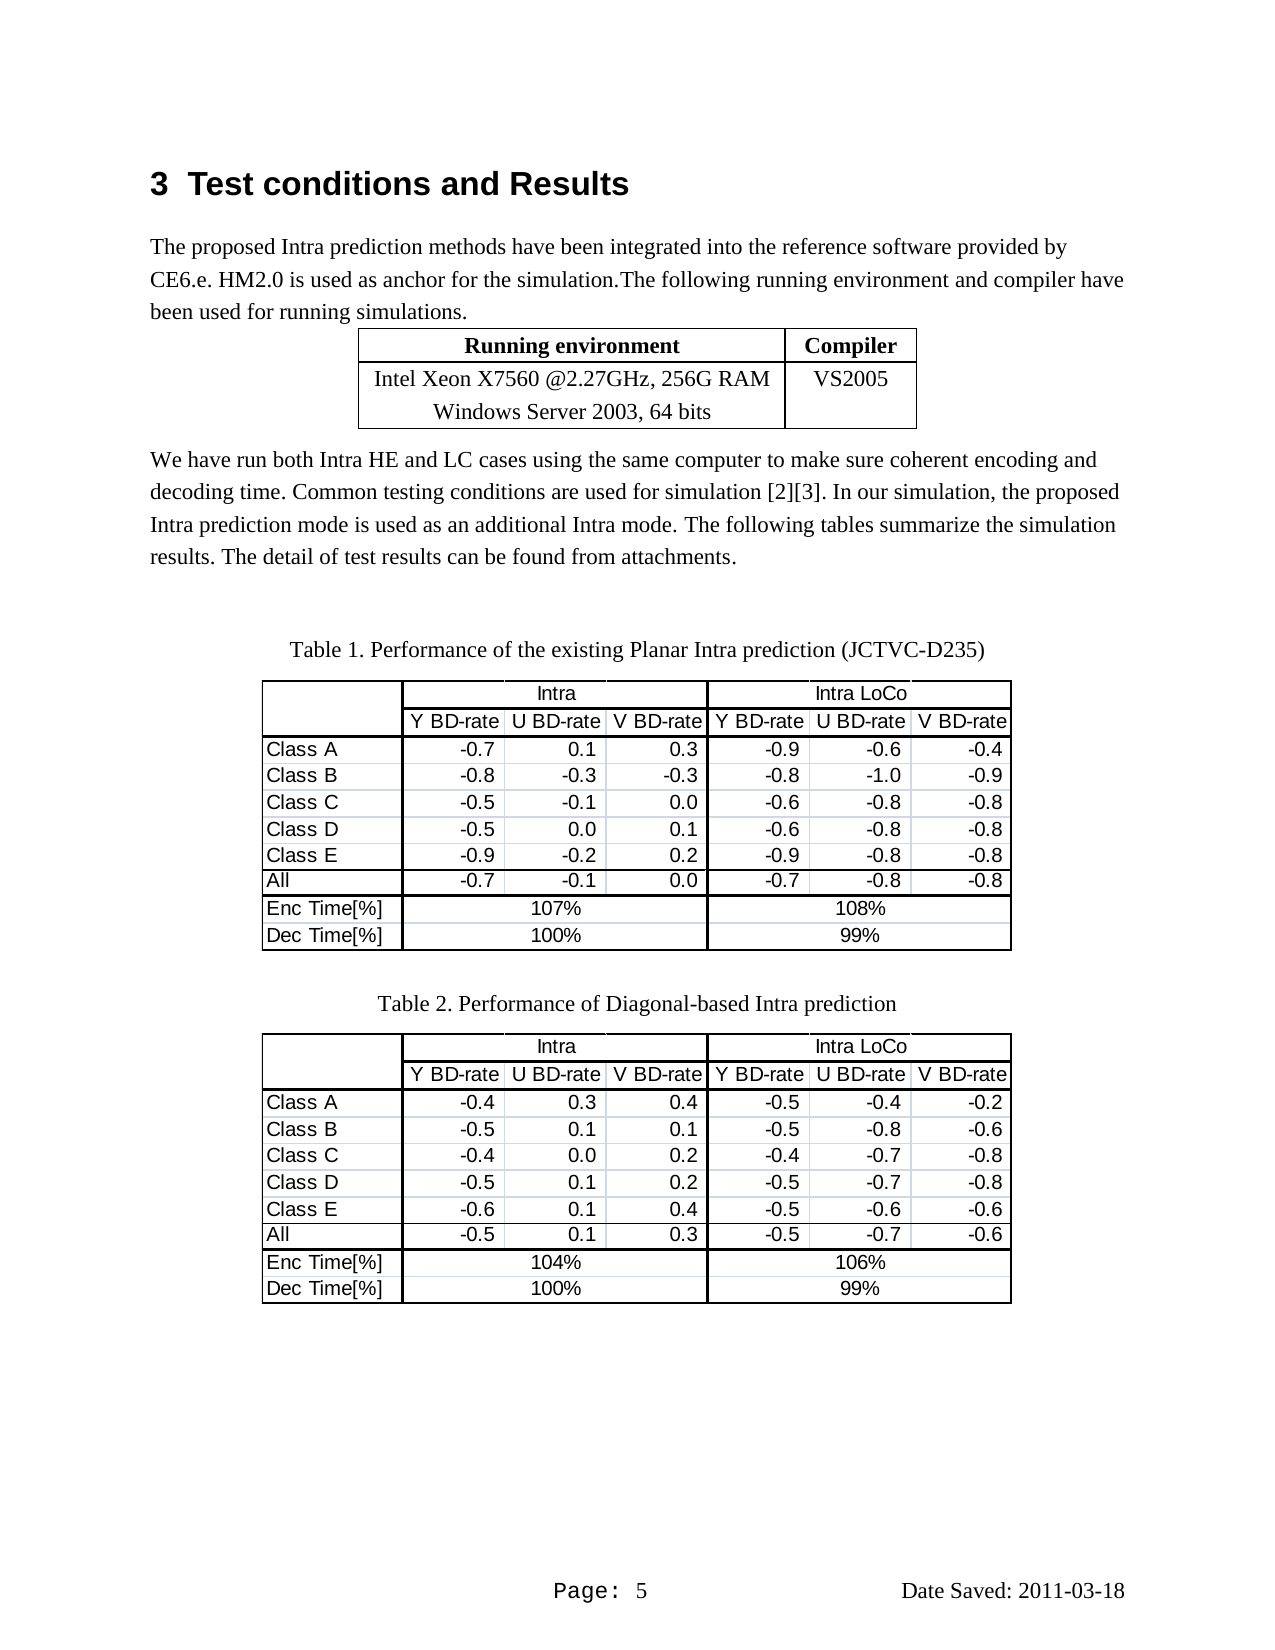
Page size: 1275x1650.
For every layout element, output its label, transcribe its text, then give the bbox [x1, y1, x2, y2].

subtitle Test conditions and Results [150, 151, 1125, 216]
text The proposed Intra prediction methods have been integrated into the reference software provided by CE6.e. HM2.0 is used as anchor for the simulation.The following running environment and compiler have been used for running simulations. [150, 230, 1125, 328]
text Table 1. Performance of the existing Planar Intra prediction (JCTVC-D235) [150, 633, 1125, 666]
table_cell Intel Xeon X7560 @2.27GHz, 256G RAM Windows Server 2003, 64 bits [359, 363, 784, 427]
table_cell VS2005 [786, 363, 916, 427]
table_header Running environment [359, 329, 784, 361]
text We have run both Intra HE and LC cases using the same computer to make sure coherent encoding and decoding time. Common testing conditions are used for simulation [2][3]. In our simulation, the proposed Intra prediction mode is used as an additional Intra mode. The following tables summarize the simulation results. The detail of test results can be found from attachments. [150, 443, 1125, 573]
text Table 2. Performance of Diagonal-based Intra prediction [150, 987, 1125, 1019]
table_header Compiler [786, 329, 916, 361]
